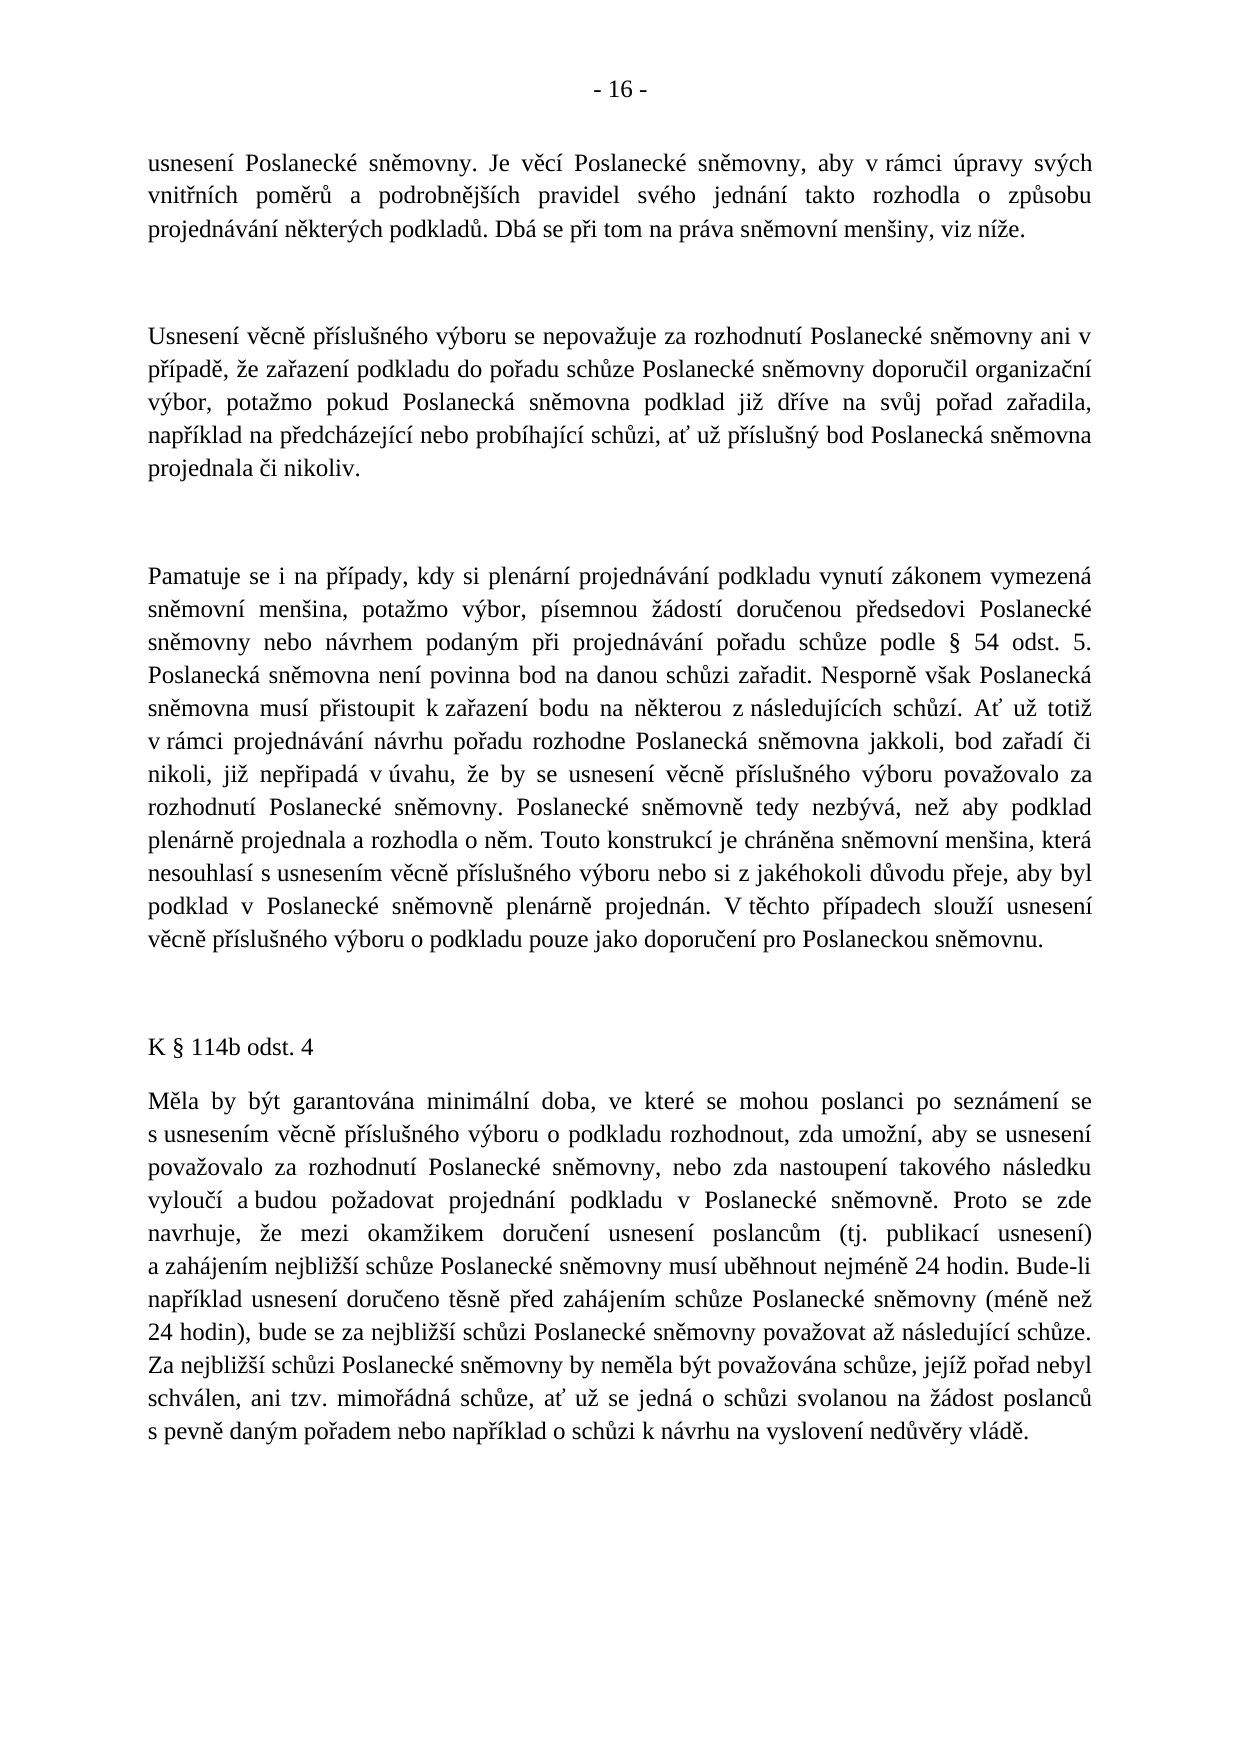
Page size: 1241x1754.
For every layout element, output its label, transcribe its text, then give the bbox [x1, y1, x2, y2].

text Měla by být garantována minimální doba, ve které se mohou poslanci po seznámení se s usnesením věcně příslušného výboru o podkladu rozhodnout, zda umožní, aby se usnesení považovalo za rozhodnutí Poslanecké sněmovny, nebo zda nastoupení takového následku vyloučí a budou požadovat projednání podkladu v Poslanecké sněmovně. Proto se zde navrhuje, že mezi okamžikem doručení usnesení poslancům (tj. publikací usnesení) a zahájením nejbližší schůze Poslanecké sněmovny musí uběhnout nejméně 24 hodin. Bude-li například usnesení doručeno těsně před zahájením schůze Poslanecké sněmovny (méně než 24 hodin), bude se za nejbližší schůzi Poslanecké sněmovny považovat až následující schůze. Za nejbližší schůzi Poslanecké sněmovny by neměla být považována schůze, jejíž pořad nebyl schválen, ani tzv. mimořádná schůze, ať už se jedná o schůzi svolanou na žádost poslanců s pevně daným pořadem nebo například o schůzi k návrhu na vyslovení nedůvěry vládě. [148, 1086, 1093, 1445]
text K § 114b odst. 4 [148, 1032, 1093, 1061]
text Usnesení věcně příslušného výboru se nepovažuje za rozhodnutí Poslanecké sněmovny ani v případě, že zařazení podkladu do pořadu schůze Poslanecké sněmovny doporučil organizační výbor, potažmo pokud Poslanecká sněmovna podklad již dříve na svůj pořad zařadila, například na předcházející nebo probíhající schůzi, ať už příslušný bod Poslanecká sněmovna projednala či nikoliv. [148, 321, 1093, 482]
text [148, 148, 1093, 242]
text Pamatuje se i na případy, kdy si plenární projednávání podkladu vynutí zákonem vymezená sněmovní menšina, potažmo výbor, písemnou žádostí doručenou předsedovi Poslanecké sněmovny nebo návrhem podaným při projednávání pořadu schůze podle § 54 odst. 5. Poslanecká sněmovna není povinna bod na danou schůzi zařadit. Nesporně však Poslanecká sněmovna musí přistoupit k zařazení bodu na některou z následujících schůzí. Ať už totiž v rámci projednávání návrhu pořadu rozhodne Poslanecká sněmovna jakkoli, bod zařadí či nikoli, již nepřipadá v úvahu, že by se usnesení věcně příslušného výboru považovalo za rozhodnutí Poslanecké sněmovny. Poslanecké sněmovně tedy nezbývá, než aby podklad plenárně projednala a rozhodla o něm. Touto konstrukcí je chráněna sněmovní menšina, která nesouhlasí s usnesením věcně příslušného výboru nebo si z jakéhokoli důvodu přeje, aby byl podklad v Poslanecké sněmovně plenárně projednán. V těchto případech slouží usnesení věcně příslušného výboru o podkladu pouze jako doporučení pro Poslaneckou sněmovnu. [148, 561, 1093, 953]
